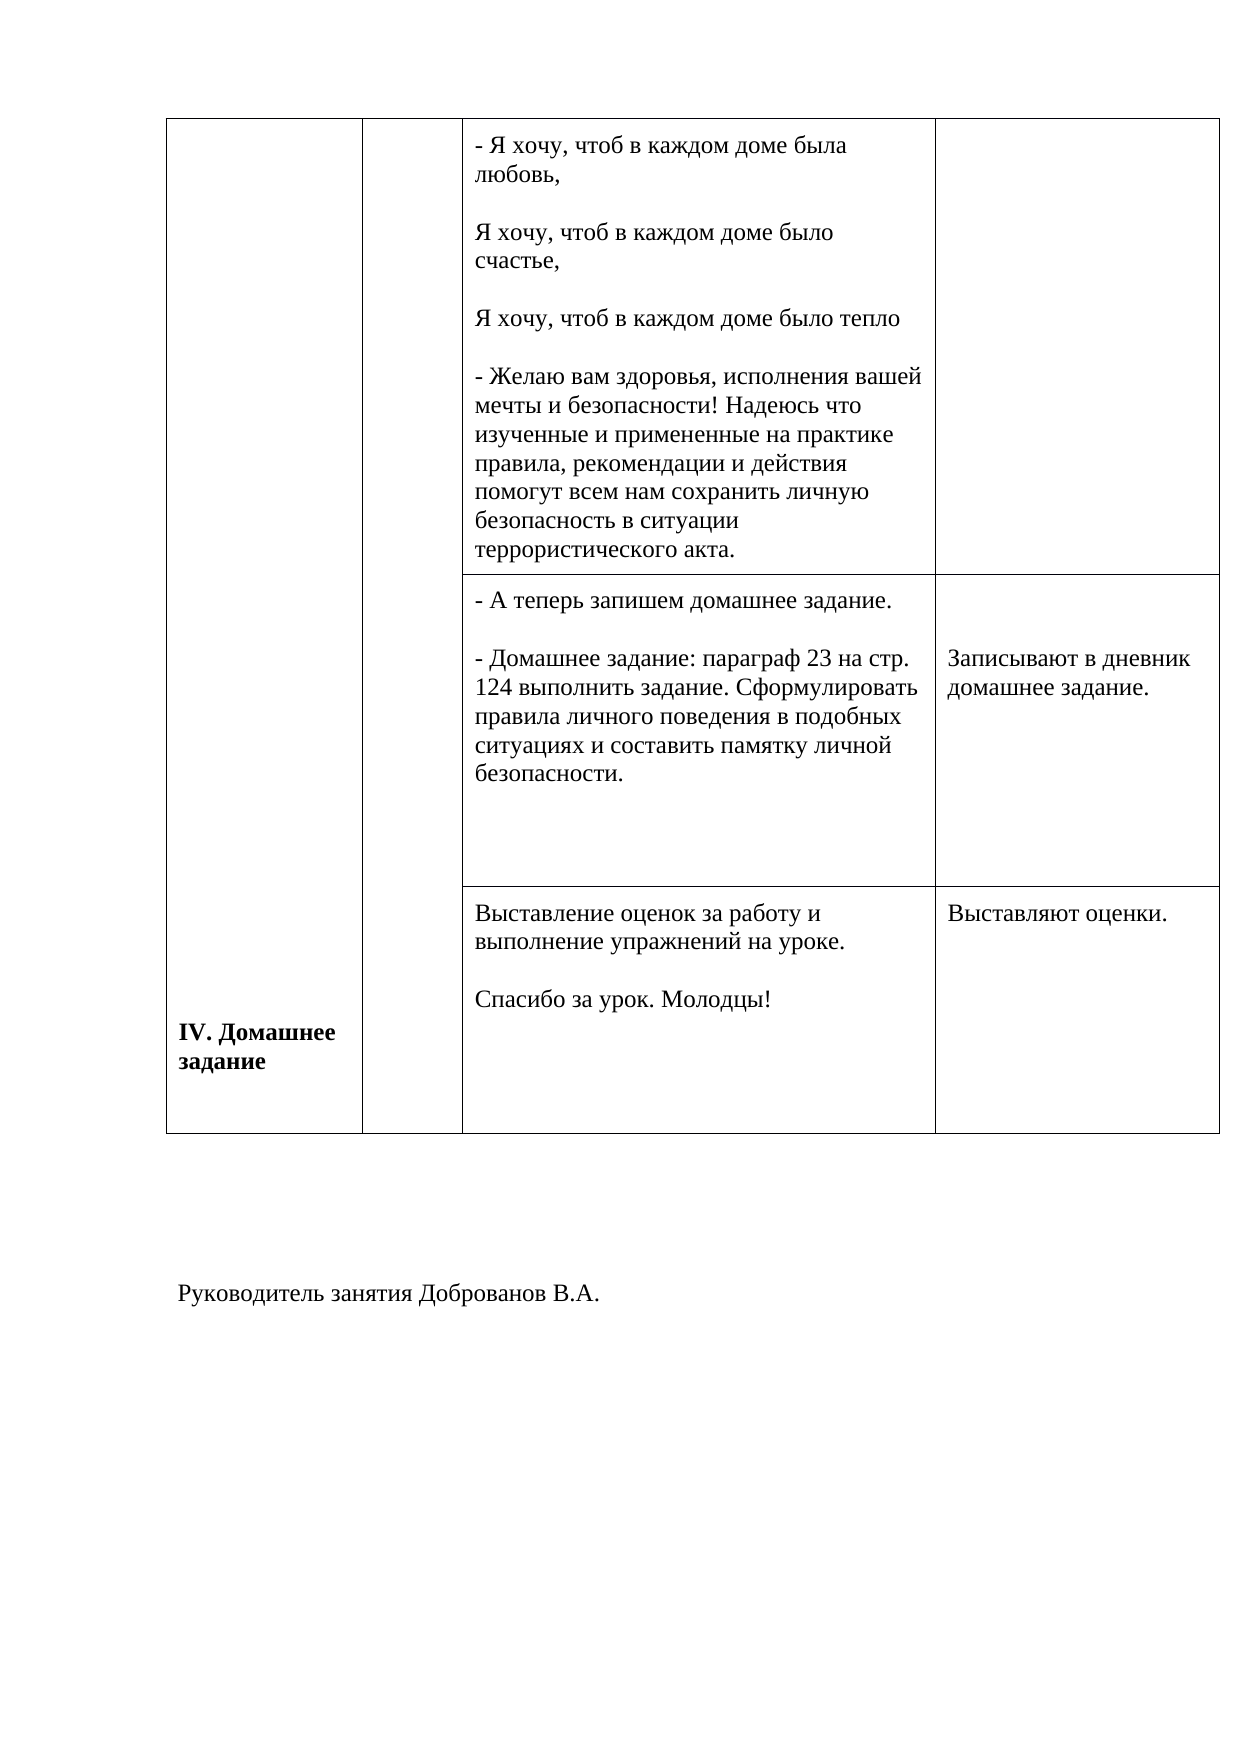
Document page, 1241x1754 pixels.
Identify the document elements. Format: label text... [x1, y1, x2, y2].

table_cell Записывают в дневник домашнее задание. [936, 575, 1219, 886]
table_cell Выставление оценок за работу и выполнение упражнений на уроке. Спасибо за урок. Молодцы! [463, 887, 935, 1132]
text Руководитель занятия Доброванов В.А. [177, 1278, 1152, 1307]
table_cell [936, 119, 1219, 573]
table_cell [167, 119, 362, 1132]
table_cell 5 [363, 119, 462, 1132]
table_cell - Я хочу, чтоб в каждом доме была любовь, Я хочу, чтоб в каждом доме было счастье, Я хочу, чтоб в каждом доме было тепло - Желаю вам здоровья, исполнения вашей мечты и безопасности! Надеюсь что изученные и примененные на практике правила, рекомендации и действия помогут всем нам сохранить личную безопасность в ситуации террористического акта. [463, 119, 935, 573]
table_cell Выставляют оценки. [936, 887, 1219, 1132]
table_cell - А теперь запишем домашнее задание. - Домашнее задание: параграф 23 на стр. 124 выполнить задание. Сформулировать правила личного поведения в подобных ситуациях и составить памятку личной безопасности. [463, 575, 935, 886]
